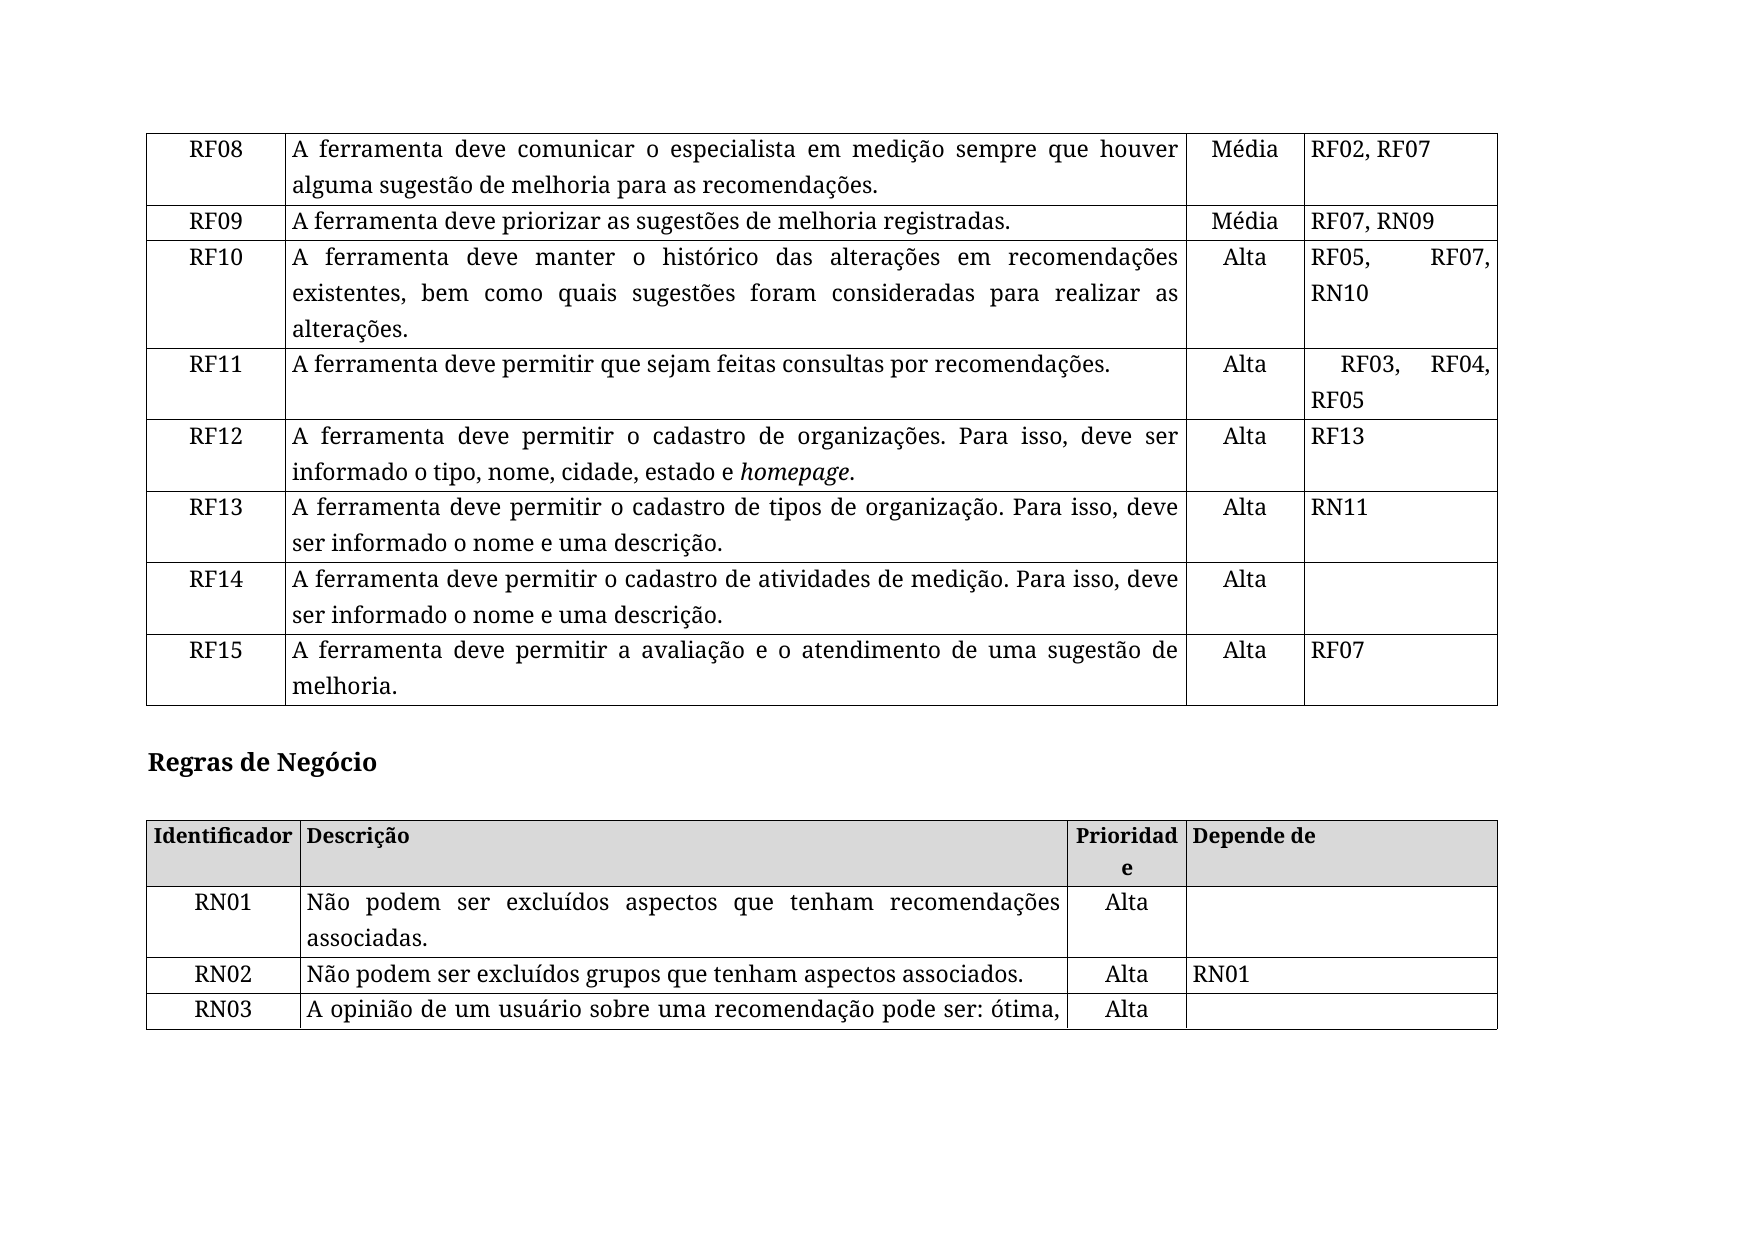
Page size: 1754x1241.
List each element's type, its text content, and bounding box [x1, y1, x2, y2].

table_cell A ferramenta deve priorizar as sugestões de melhoria registradas. [286, 206, 1186, 240]
table_cell Alta [1187, 492, 1304, 562]
table_cell A ferramenta deve comunicar o especialista em medição sempre que houver alguma sugestão de melhoria para as recomendações. [286, 134, 1186, 204]
table_cell RF09 [147, 206, 285, 240]
table_header Depende de [1187, 821, 1497, 886]
table_cell [1187, 994, 1497, 1028]
table_cell RF11 [147, 349, 285, 419]
table_cell A ferramenta deve permitir o cadastro de tipos de organização. Para isso, deve ser informado o nome e uma descrição. [286, 492, 1186, 562]
table_cell RF07, RN09 [1305, 206, 1497, 240]
table_cell RF14 [147, 563, 285, 634]
table_header Identificador [147, 821, 300, 886]
table_cell Alta [1187, 349, 1304, 419]
table_cell Alta [1068, 887, 1186, 957]
table_cell RF02, RF07 [1305, 134, 1497, 204]
table_cell RF13 [147, 492, 285, 562]
table_cell Não podem ser excluídos aspectos que tenham recomendações associadas. [301, 887, 1067, 957]
table_header Prioridade [1068, 821, 1186, 886]
table_cell Alta [1068, 994, 1186, 1028]
table_cell A ferramenta deve permitir a avaliação e o atendimento de uma sugestão de melhoria. [286, 635, 1186, 705]
table_cell RF15 [147, 635, 285, 705]
table_cell Média [1187, 134, 1304, 204]
table_cell [1305, 563, 1497, 634]
table_cell Alta [1187, 420, 1304, 491]
table_cell Média [1187, 206, 1304, 240]
table_cell Alta [1187, 635, 1304, 705]
table_cell RN03 [147, 994, 300, 1028]
text Regras de Negócio [148, 745, 1606, 779]
table_cell Não podem ser excluídos grupos que tenham aspectos associados. [301, 958, 1067, 993]
table_cell RF10 [147, 241, 285, 348]
table_header Descrição [301, 821, 1067, 886]
table_cell A ferramenta deve permitir o cadastro de atividades de medição. Para isso, deve ser informado o nome e uma descrição. [286, 563, 1186, 634]
table_cell RN11 [1305, 492, 1497, 562]
table_cell RF08 [147, 134, 285, 204]
table_cell RF07 [1305, 635, 1497, 705]
table_cell RF05, RF07, RN10 [1305, 241, 1497, 348]
table_cell RN02 [147, 958, 300, 993]
table_cell RN01 [1187, 958, 1497, 993]
table_cell A ferramenta deve manter o histórico das alterações em recomendações existentes, bem como quais sugestões foram consideradas para realizar as alterações. [286, 241, 1186, 348]
table_cell [1187, 887, 1497, 957]
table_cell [301, 994, 1067, 1028]
table_cell A ferramenta deve permitir o cadastro de organizações. Para isso, deve ser informado o tipo, nome, cidade, estado e homepage. [286, 420, 1186, 491]
table_cell Alta [1187, 241, 1304, 348]
table_cell RF03, RF04, RF05 [1305, 349, 1497, 419]
table_cell RN01 [147, 887, 300, 957]
table_cell RF13 [1305, 420, 1497, 491]
table_cell Alta [1187, 563, 1304, 634]
table_cell RF12 [147, 420, 285, 491]
table_cell Alta [1068, 958, 1186, 993]
table_cell A ferramenta deve permitir que sejam feitas consultas por recomendações. [286, 349, 1186, 419]
